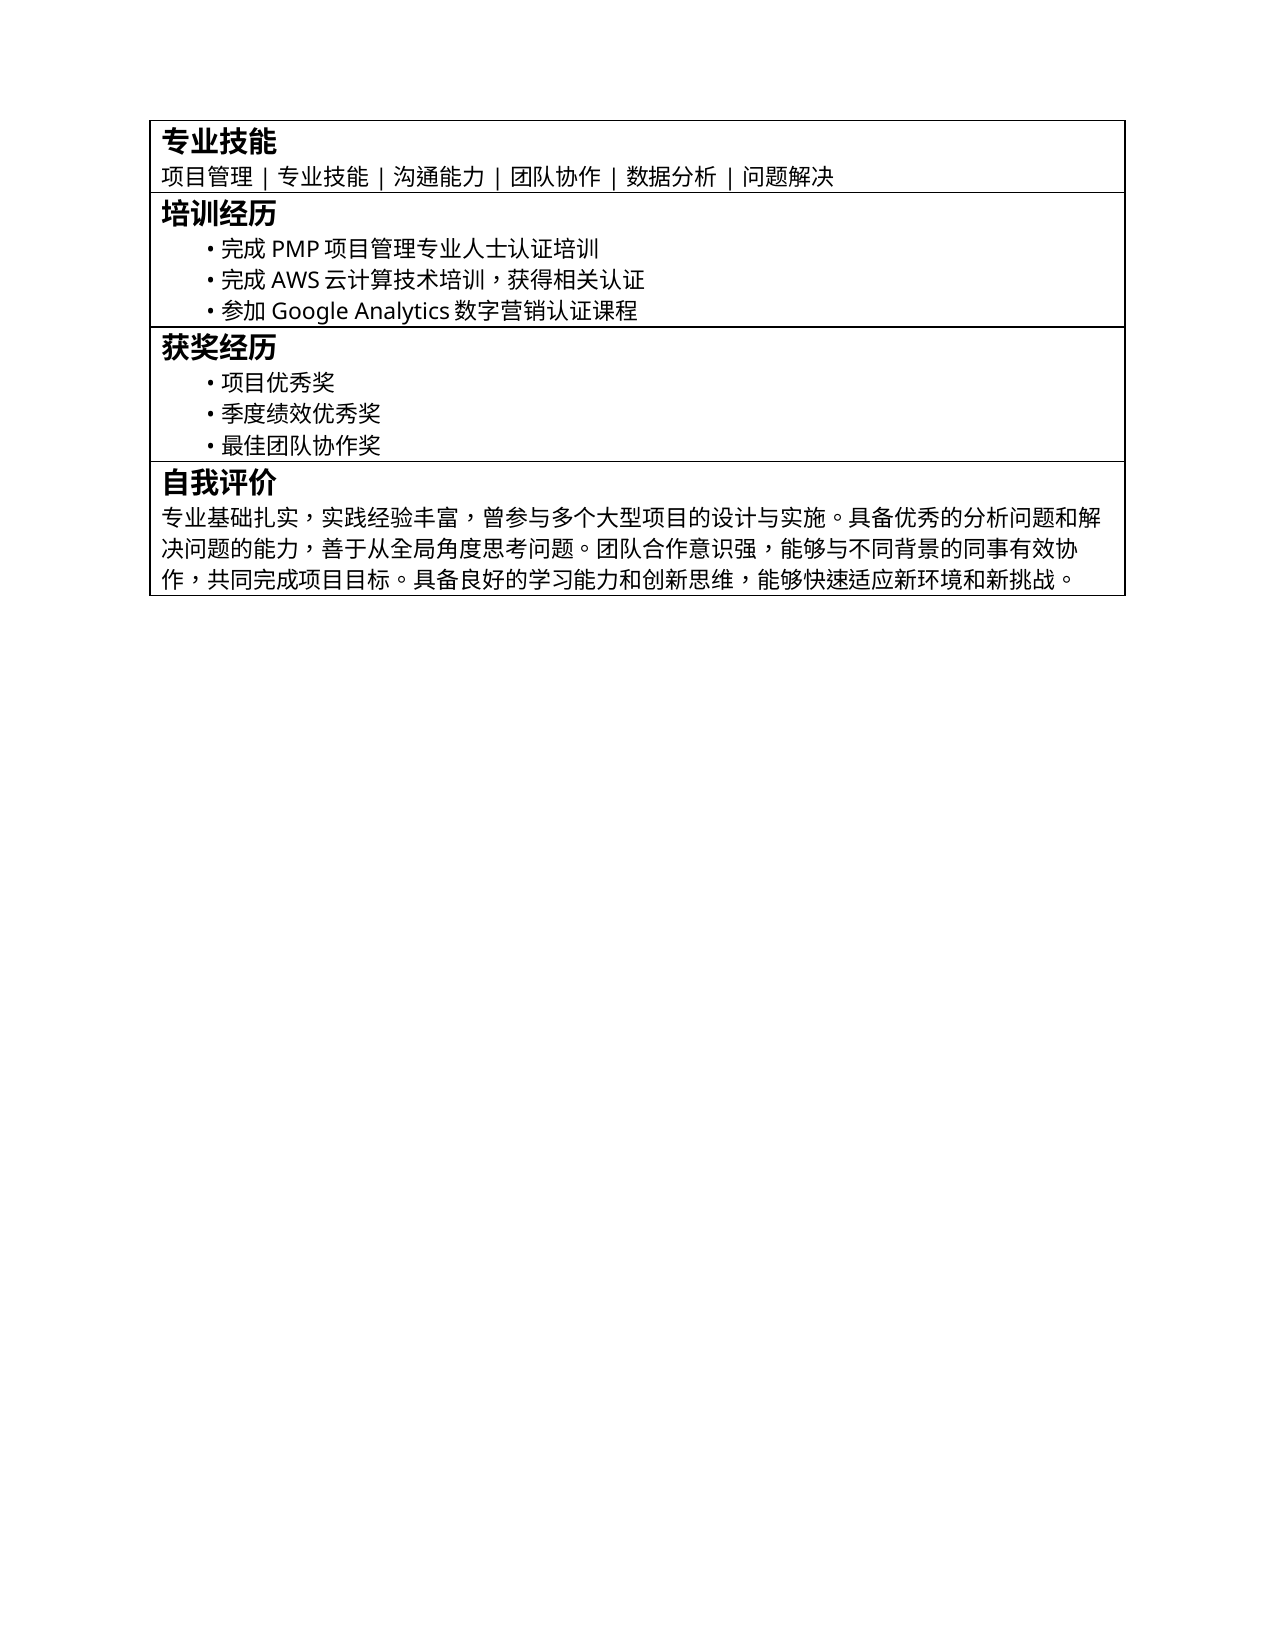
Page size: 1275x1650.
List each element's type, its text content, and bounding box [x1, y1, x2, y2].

table_cell 获奖经历 • 项目优秀奖 • 季度绩效优秀奖 • 最佳团队协作奖 [151, 328, 1124, 461]
table_cell 自我评价 专业基础扎实，实践经验丰富，曾参与多个大型项目的设计与实施。具备优秀的分析问题和解决问题的能力，善于从全局角度思考问题。团队合作意识强，能够与不同背景的同事有效协作，共同完成项目目标。具备良好的学习能力和创新思维，能够快速适应新环境和新挑战。 [151, 462, 1124, 595]
table_cell 培训经历 • 完成PMP项目管理专业人士认证培训 • 完成AWS云计算技术培训，获得相关认证 • 参加Google Analytics数字营销认证课程 [151, 193, 1124, 326]
table_cell 专业技能 项目管理 | 专业技能 | 沟通能力 | 团队协作 | 数据分析 | 问题解决 [151, 121, 1124, 192]
